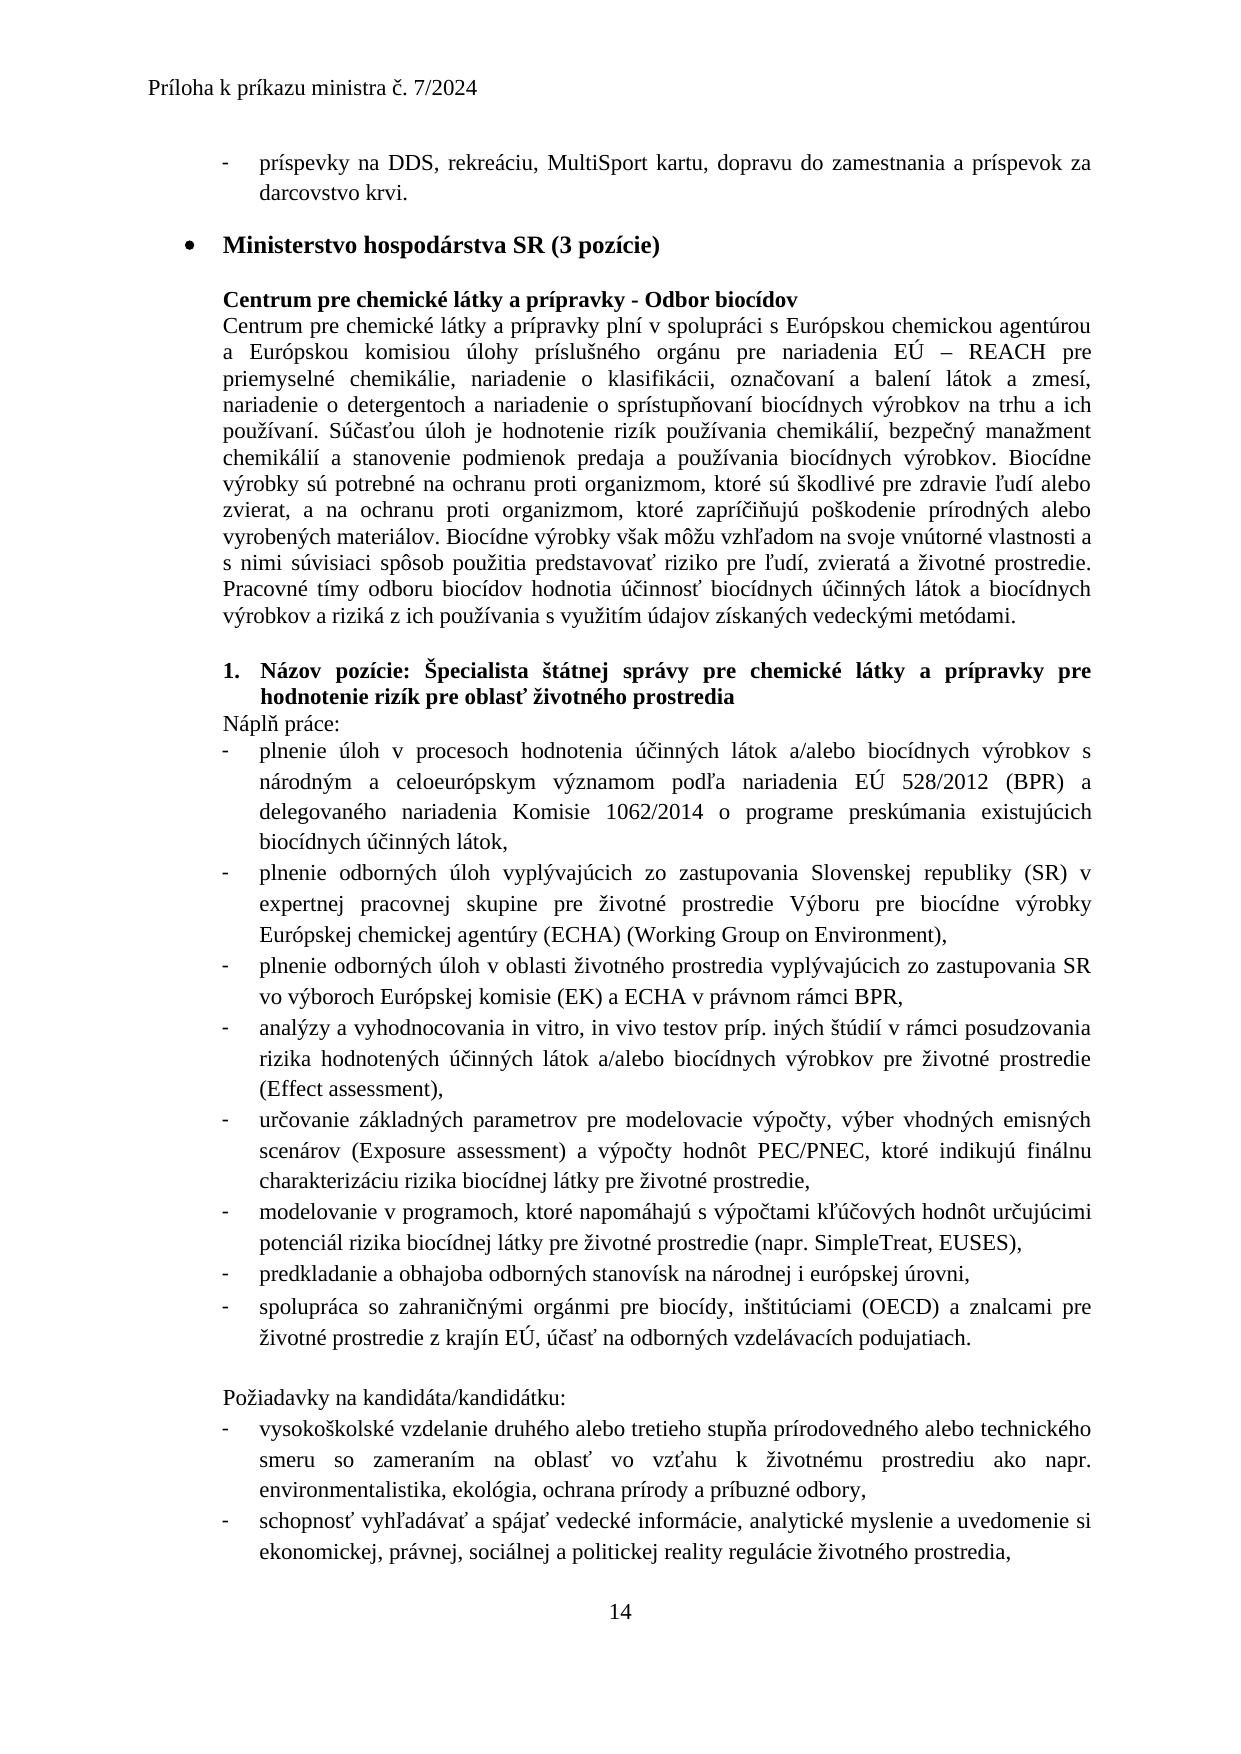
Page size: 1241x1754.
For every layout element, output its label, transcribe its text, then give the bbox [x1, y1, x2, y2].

list plnenie odborných úloh v oblasti životného prostredia vyplývajúcich zo zastupovania SR vo výboroch Európskej komisie (EK) a ECHA v právnom rámci BPR, [222, 951, 1093, 1009]
text Centrum pre chemické látky a prípravky - Odbor biocídov [223, 286, 1093, 312]
list schopnosť vyhľadávať a spájať vedecké informácie, analytické myslenie a uvedomenie si ekonomickej, právnej, sociálnej a politickej reality regulácie životného prostredia, [222, 1507, 1093, 1565]
list Názov pozície: Špecialista štátnej správy pre chemické látky a prípravky pre hodnotenie rizík pre oblasť životného prostredia [223, 657, 1093, 710]
list analýzy a vyhodnocovania in vitro, in vivo testov príp. iných štúdií v rámci posudzovania rizika hodnotených účinných látok a/alebo biocídnych výrobkov pre životné prostredie (Effect assessment), [222, 1013, 1093, 1101]
list spolupráca so zahraničnými orgánmi pre biocídy, inštitúciami (OECD) a znalcami pre životné prostredie z krajín EÚ, účasť na odborných vzdelávacích podujatiach. [222, 1292, 1093, 1350]
list modelovanie v programoch, ktoré napomáhajú s výpočtami kľúčových hodnôt určujúcimi potenciál rizika biocídnej látky pre životné prostredie (napr. SimpleTreat, EUSES), [222, 1197, 1093, 1256]
text Náplň práce: [223, 710, 1093, 736]
list plnenie úloh v procesoch hodnotenia účinných látok a/alebo biocídnych výrobkov s národným a celoeurópskym významom podľa nariadenia EÚ 528/2012 (BPR) a delegovaného nariadenia Komisie 1062/2014 o programe preskúmania existujúcich biocídnych účinných látok, [222, 736, 1093, 855]
list vysokoškolské vzdelanie druhého alebo tretieho stupňa prírodovedného alebo technického smeru so zameraním na oblasť vo vzťahu k životnému prostrediu ako napr. environmentalistika, ekológia, ochrana prírody a príbuzné odbory, [222, 1414, 1093, 1503]
text Centrum pre chemické látky a prípravky plní v spolupráci s Európskou chemickou agentúrou a Európskou komisiou úlohy príslušného orgánu pre nariadenia EÚ – REACH pre priemyselné chemikálie, nariadenie o klasifikácii, označovaní a balení látok a zmesí, nariadenie o detergentoch a nariadenie o sprístupňovaní biocídnych výrobkov na trhu a ich používaní. Súčasťou úloh je hodnotenie rizík používania chemikálií, bezpečný manažment chemikálií a stanovenie podmienok predaja a používania biocídnych výrobkov. Biocídne výrobky sú potrebné na ochranu proti organizmom, ktoré sú škodlivé pre zdravie ľudí alebo zvierat, a na ochranu proti organizmom, ktoré zapríčiňujú poškodenie prírodných alebo vyrobených materiálov. Biocídne výrobky však môžu vzhľadom na svoje vnútorné vlastnosti a s nimi súvisiaci spôsob použitia predstavovať riziko pre ľudí, zvieratá a životné prostredie. Pracovné tímy odboru biocídov hodnotia účinnosť biocídnych účinných látok a biocídnych výrobkov a riziká z ich používania s využitím údajov získaných vedeckými metódami. [223, 312, 1093, 628]
list príspevky na DDS, rekreáciu, MultiSport kartu, dopravu do zamestnania a príspevok za darcovstvo krvi. [222, 148, 1093, 206]
list Ministerstvo hospodárstva SR (3 pozície) [185, 231, 1093, 259]
list plnenie odborných úloh vyplývajúcich zo zastupovania Slovenskej republiky (SR) v expertnej pracovnej skupine pre životné prostredie Výboru pre biocídne výrobky Európskej chemickej agentúry (ECHA) (Working Group on Environment), [222, 858, 1093, 947]
list Požiadavky na kandidáta/kandidátku: [223, 1384, 1093, 1410]
list predkladanie a obhajoba odborných stanovísk na národnej i európskej úrovni, [222, 1259, 1093, 1288]
list určovanie základných parametrov pre modelovacie výpočty, výber vhodných emisných scenárov (Exposure assessment) a výpočty hodnôt PEC/PNEC, ktoré indikujú finálnu charakterizáciu rizika biocídnej látky pre životné prostredie, [222, 1105, 1093, 1194]
